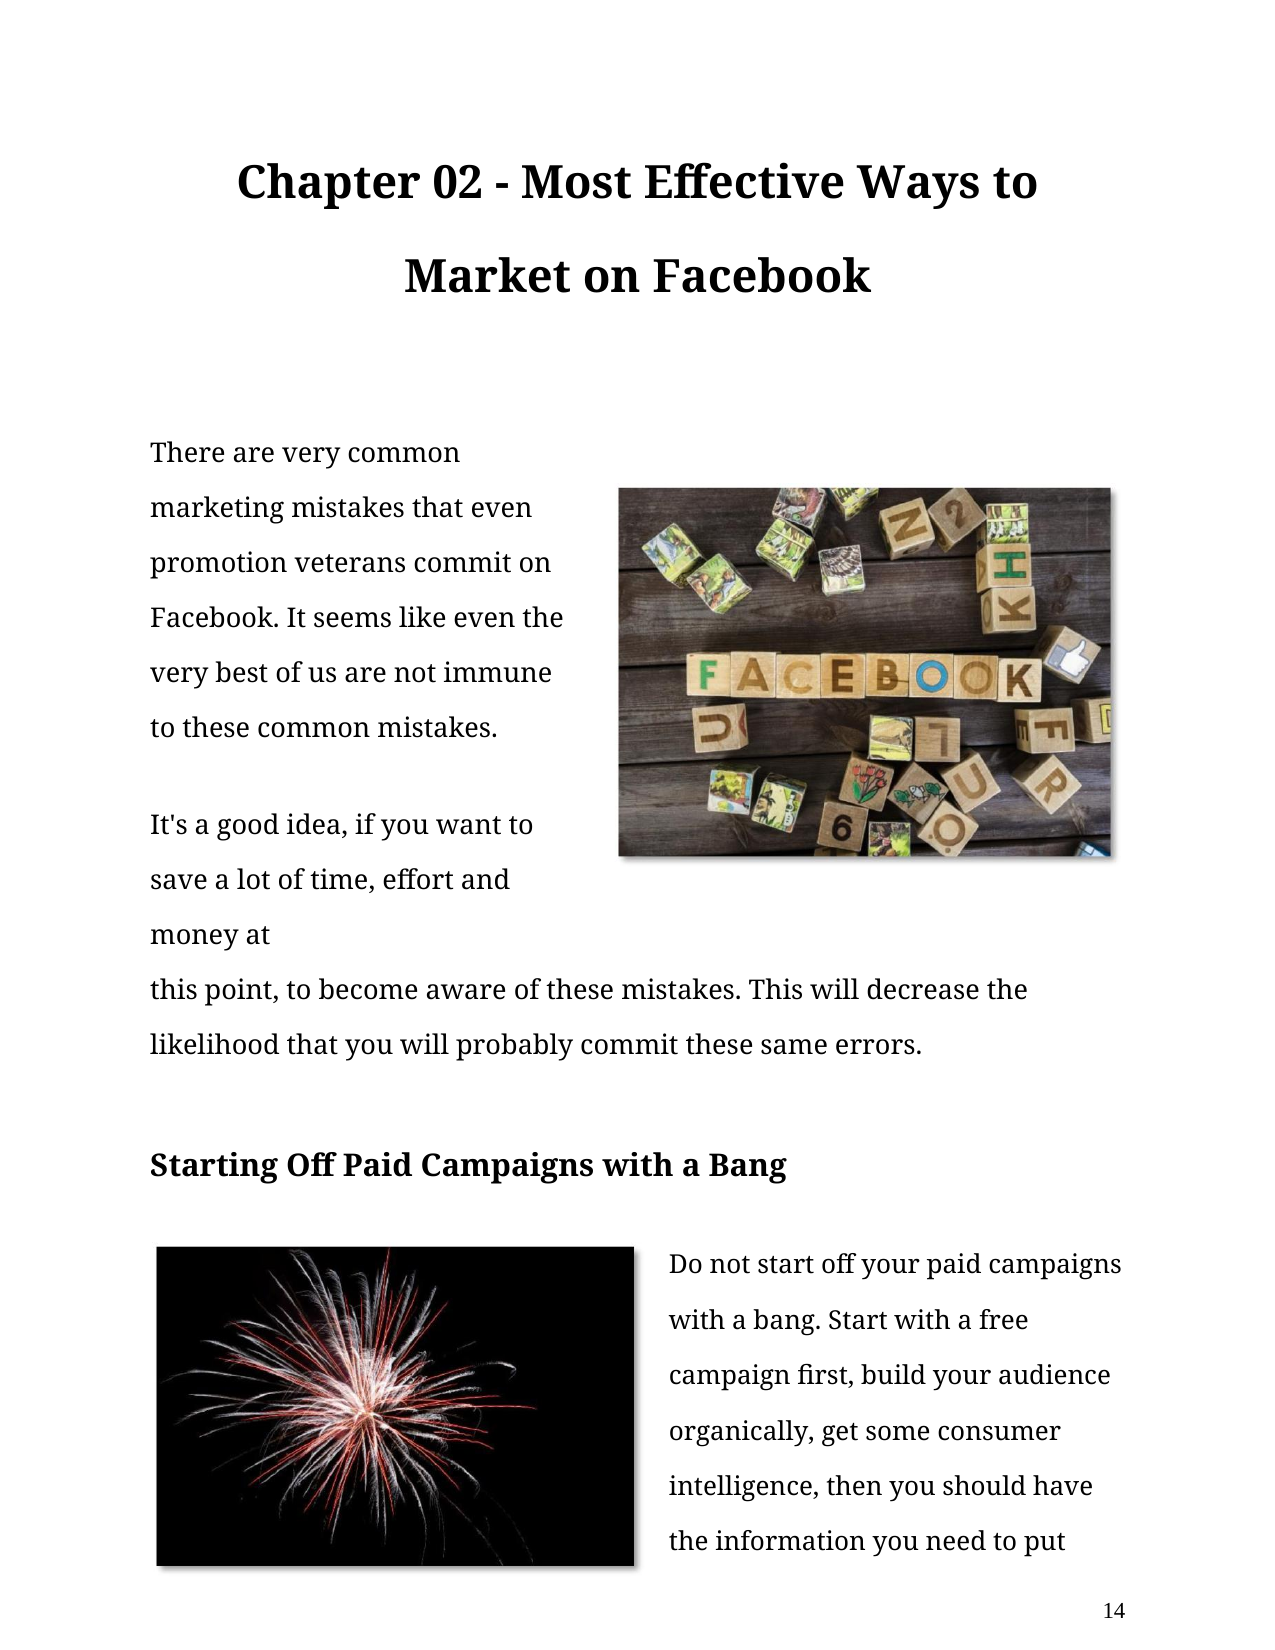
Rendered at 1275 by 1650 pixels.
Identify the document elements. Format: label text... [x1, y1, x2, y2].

picture [152, 1242, 647, 1578]
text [669, 1246, 1123, 1558]
text There are very common marketing mistakes that even promotion veterans commit on Facebook. It seems like even the very best of us are not immune to these common mistakes. [150, 434, 571, 745]
picture [614, 483, 1123, 869]
text this point, to become aware of these mistakes. This will decrease the likelihood that you will probably commit these same errors. [150, 971, 1096, 1062]
text It's a good idea, if you want to save a lot of time, effort and money at [150, 806, 581, 952]
text Chapter 02 - Most Effective Ways to Market on Facebook [150, 150, 1125, 306]
text Starting Off Paid Campaigns with a Bang [150, 1143, 1125, 1186]
